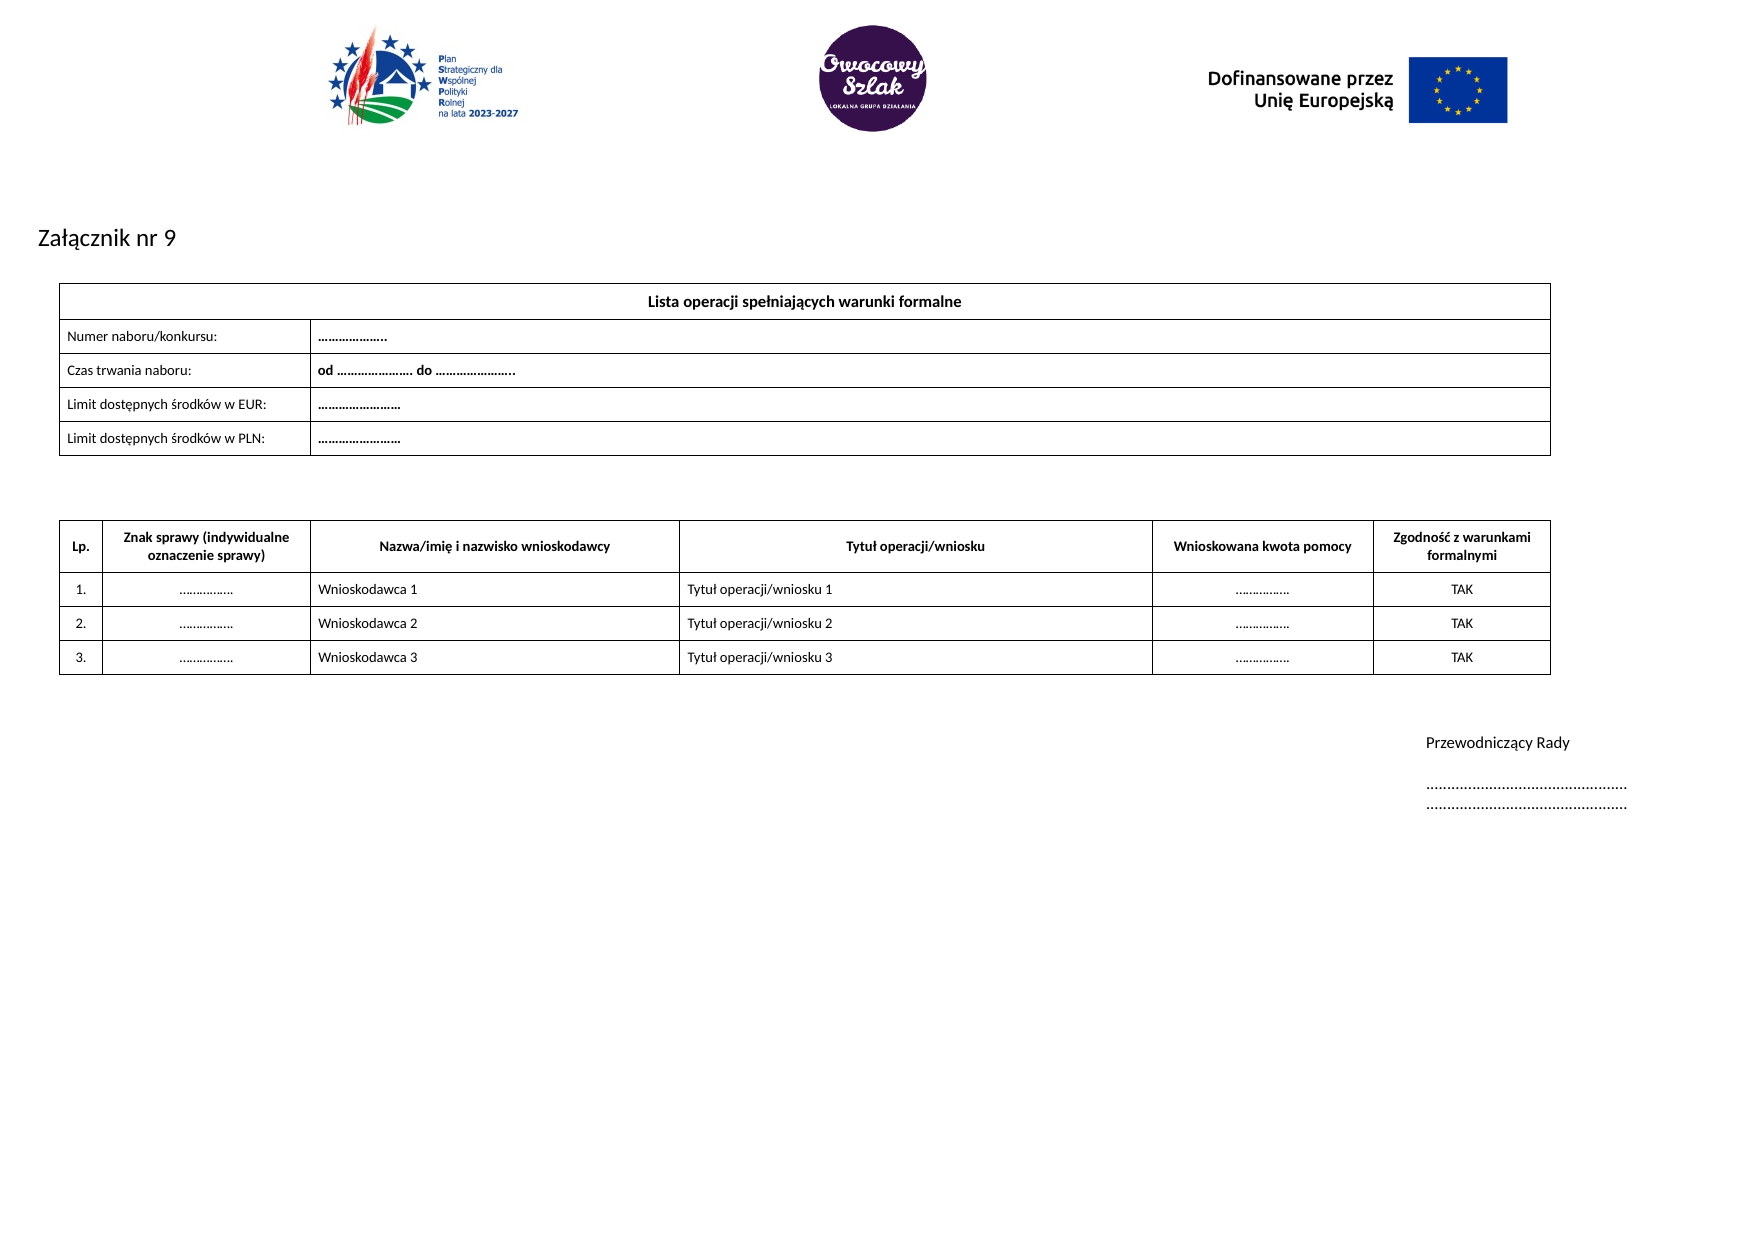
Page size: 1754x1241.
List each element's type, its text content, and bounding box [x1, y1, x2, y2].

table_header Zgodność z warunkami formalnymi [1374, 521, 1550, 572]
table_cell ……………. [1153, 641, 1373, 673]
table_cell ……………. [103, 641, 310, 673]
text ................................................ [1426, 793, 1716, 814]
text ................................................ [1426, 773, 1716, 793]
text Załącznik nr 9 [38, 222, 1716, 252]
table_cell ……………. [1153, 607, 1373, 639]
table_cell Tytuł operacji/wniosku 2 [680, 607, 1152, 639]
table_cell Limit dostępnych środków w PLN: [60, 422, 310, 455]
table_cell 1. [60, 573, 102, 606]
table_cell Wnioskodawca 2 [311, 607, 679, 639]
table_cell Czas trwania naboru: [60, 354, 310, 387]
table_cell Tytuł operacji/wniosku 3 [680, 641, 1152, 673]
table_header Nazwa/imię i nazwisko wnioskodawcy [311, 521, 679, 572]
table_cell TAK [1374, 573, 1550, 606]
table_header Lp. [60, 521, 102, 572]
table_header Znak sprawy (indywidualne oznaczenie sprawy) [103, 521, 310, 572]
table_cell 3. [60, 641, 102, 673]
table_cell ……………….. [311, 320, 1550, 353]
picture [804, 11, 940, 146]
table_cell 2. [60, 607, 102, 639]
table_cell Limit dostępnych środków w EUR: [60, 388, 310, 421]
table_header Tytuł operacji/wniosku [680, 521, 1152, 572]
table_cell ……………. [1153, 573, 1373, 606]
table_cell …………………… [311, 388, 1550, 421]
table_cell Tytuł operacji/wniosku 1 [680, 573, 1152, 606]
table_header Lista operacji spełniających warunki formalne [60, 284, 1550, 319]
text Przewodniczący Rady [1426, 732, 1618, 753]
table_cell TAK [1374, 641, 1550, 673]
table_cell TAK [1374, 607, 1550, 639]
table_cell …………………… [311, 422, 1550, 455]
table_cell ……………. [103, 573, 310, 606]
table_cell od …………………. do ………………….. [311, 354, 1550, 387]
picture [261, 11, 580, 146]
picture [1187, 35, 1529, 145]
table_cell Numer naboru/konkursu: [60, 320, 310, 353]
table_cell ……………. [103, 607, 310, 639]
table_cell Wnioskodawca 1 [311, 573, 679, 606]
table_header Wnioskowana kwota pomocy [1153, 521, 1373, 572]
table_cell Wnioskodawca 3 [311, 641, 679, 673]
